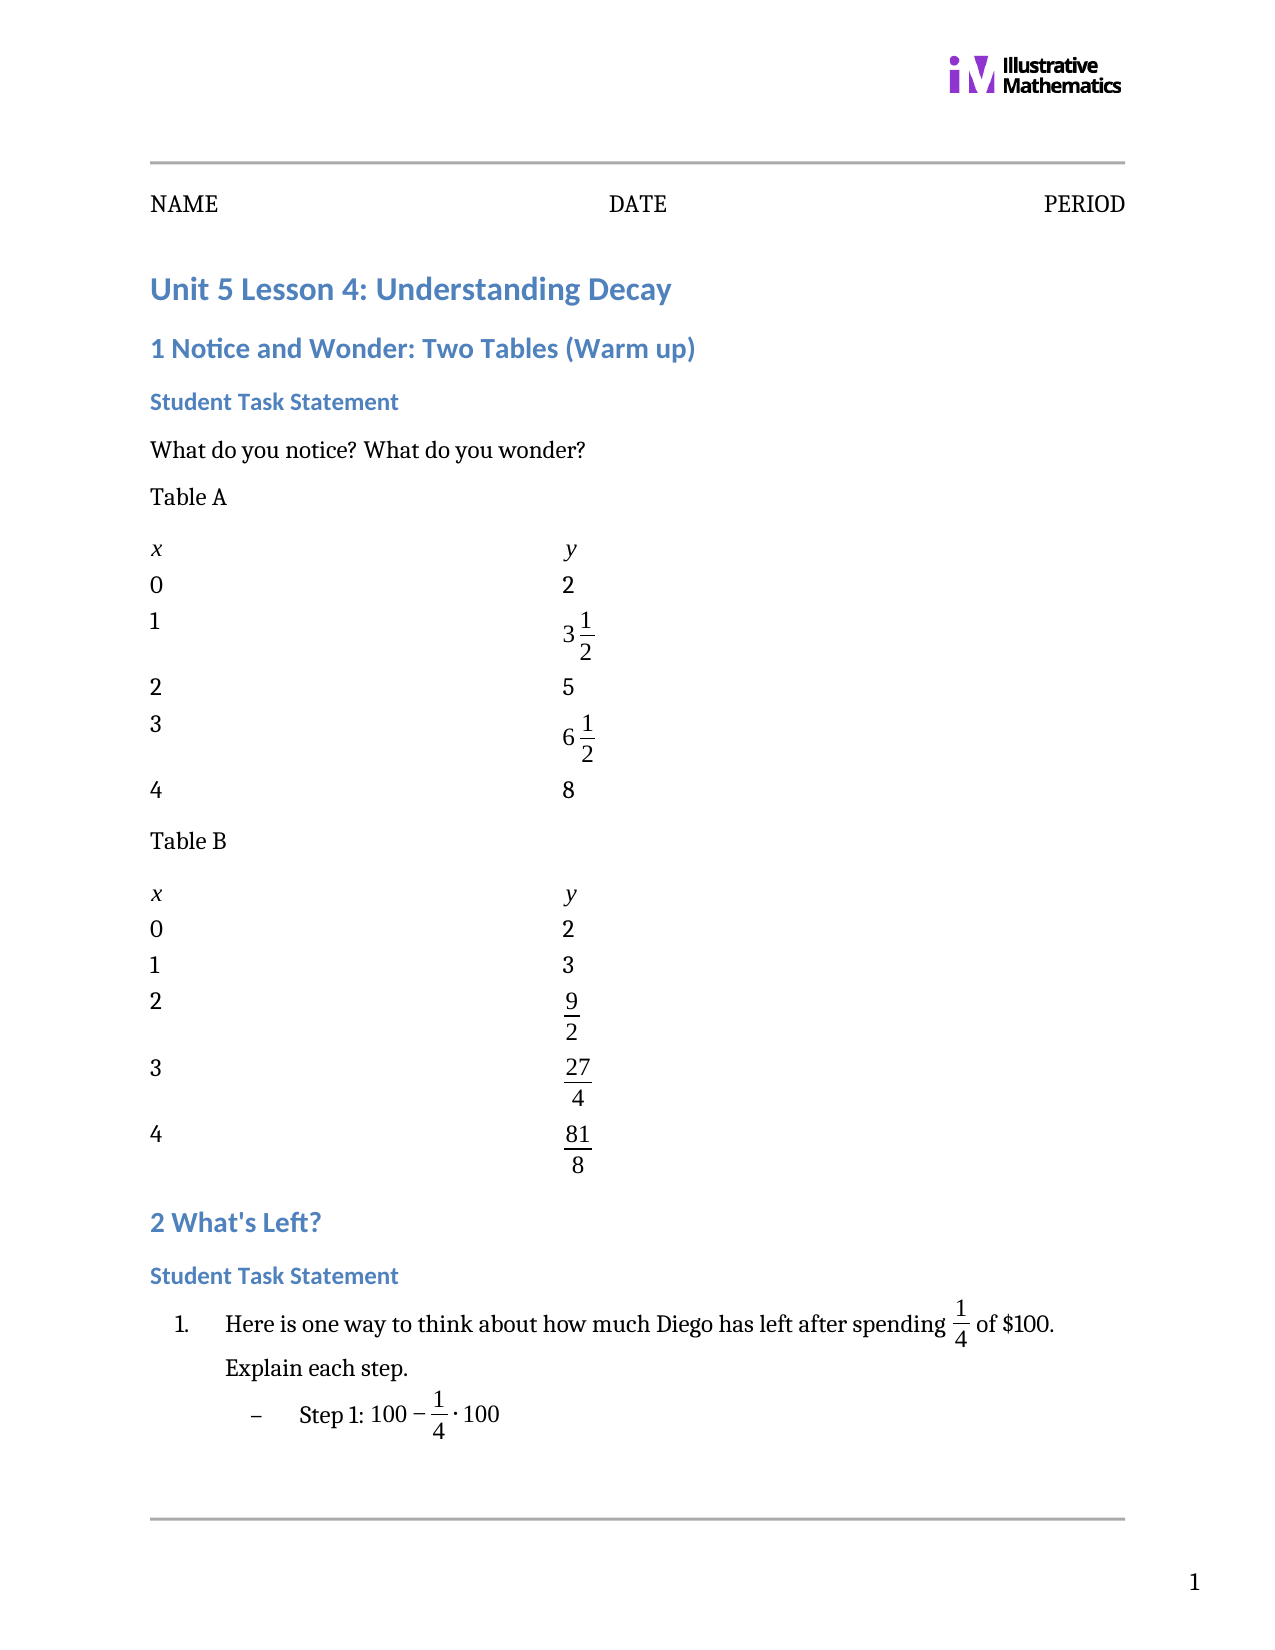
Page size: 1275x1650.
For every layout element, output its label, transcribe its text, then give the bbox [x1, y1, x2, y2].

table_cell [551, 603, 964, 669]
picture [949, 55, 1121, 93]
text Table B [150, 827, 1125, 856]
table_header [551, 531, 964, 567]
table_cell 4 [139, 772, 551, 808]
text Table A [150, 483, 1125, 512]
table_header [139, 875, 551, 911]
table_cell 3 [139, 706, 551, 772]
table_cell [551, 706, 964, 772]
table_cell [551, 984, 964, 1050]
table_header [139, 531, 551, 567]
table_cell 0 [139, 911, 551, 947]
subtitle Unit 5 Lesson 4: Understanding Decay [150, 268, 1125, 309]
table_cell 2 [551, 567, 964, 603]
text What do you notice? What do you wonder? [150, 436, 1125, 464]
table_cell [551, 1116, 964, 1183]
table_cell 1 [139, 947, 551, 983]
table_cell 3 [139, 1050, 551, 1116]
subtitle Student Task Statement [150, 386, 1125, 417]
table_cell 2 [139, 984, 551, 1050]
table_cell 0 [139, 567, 551, 603]
subtitle 1 Notice and Wonder: Two Tables (Warm up) [150, 330, 1125, 366]
table_header [551, 875, 964, 911]
subtitle Student Task Statement [150, 1260, 1125, 1291]
table_cell 1 [139, 603, 551, 669]
subtitle 2 What's Left? [150, 1204, 1125, 1239]
table_cell 4 [139, 1116, 551, 1183]
table_cell 8 [551, 772, 964, 808]
list Step 1: [250, 1386, 1125, 1445]
table_cell 2 [551, 911, 964, 947]
table_cell 3 [551, 947, 964, 983]
list Here is one way to think about how much Diego has left after spending of $100. Explain each step. [175, 1294, 1125, 1382]
table_cell [551, 1050, 964, 1116]
table_cell 2 [139, 670, 551, 706]
table_cell 5 [551, 670, 964, 706]
